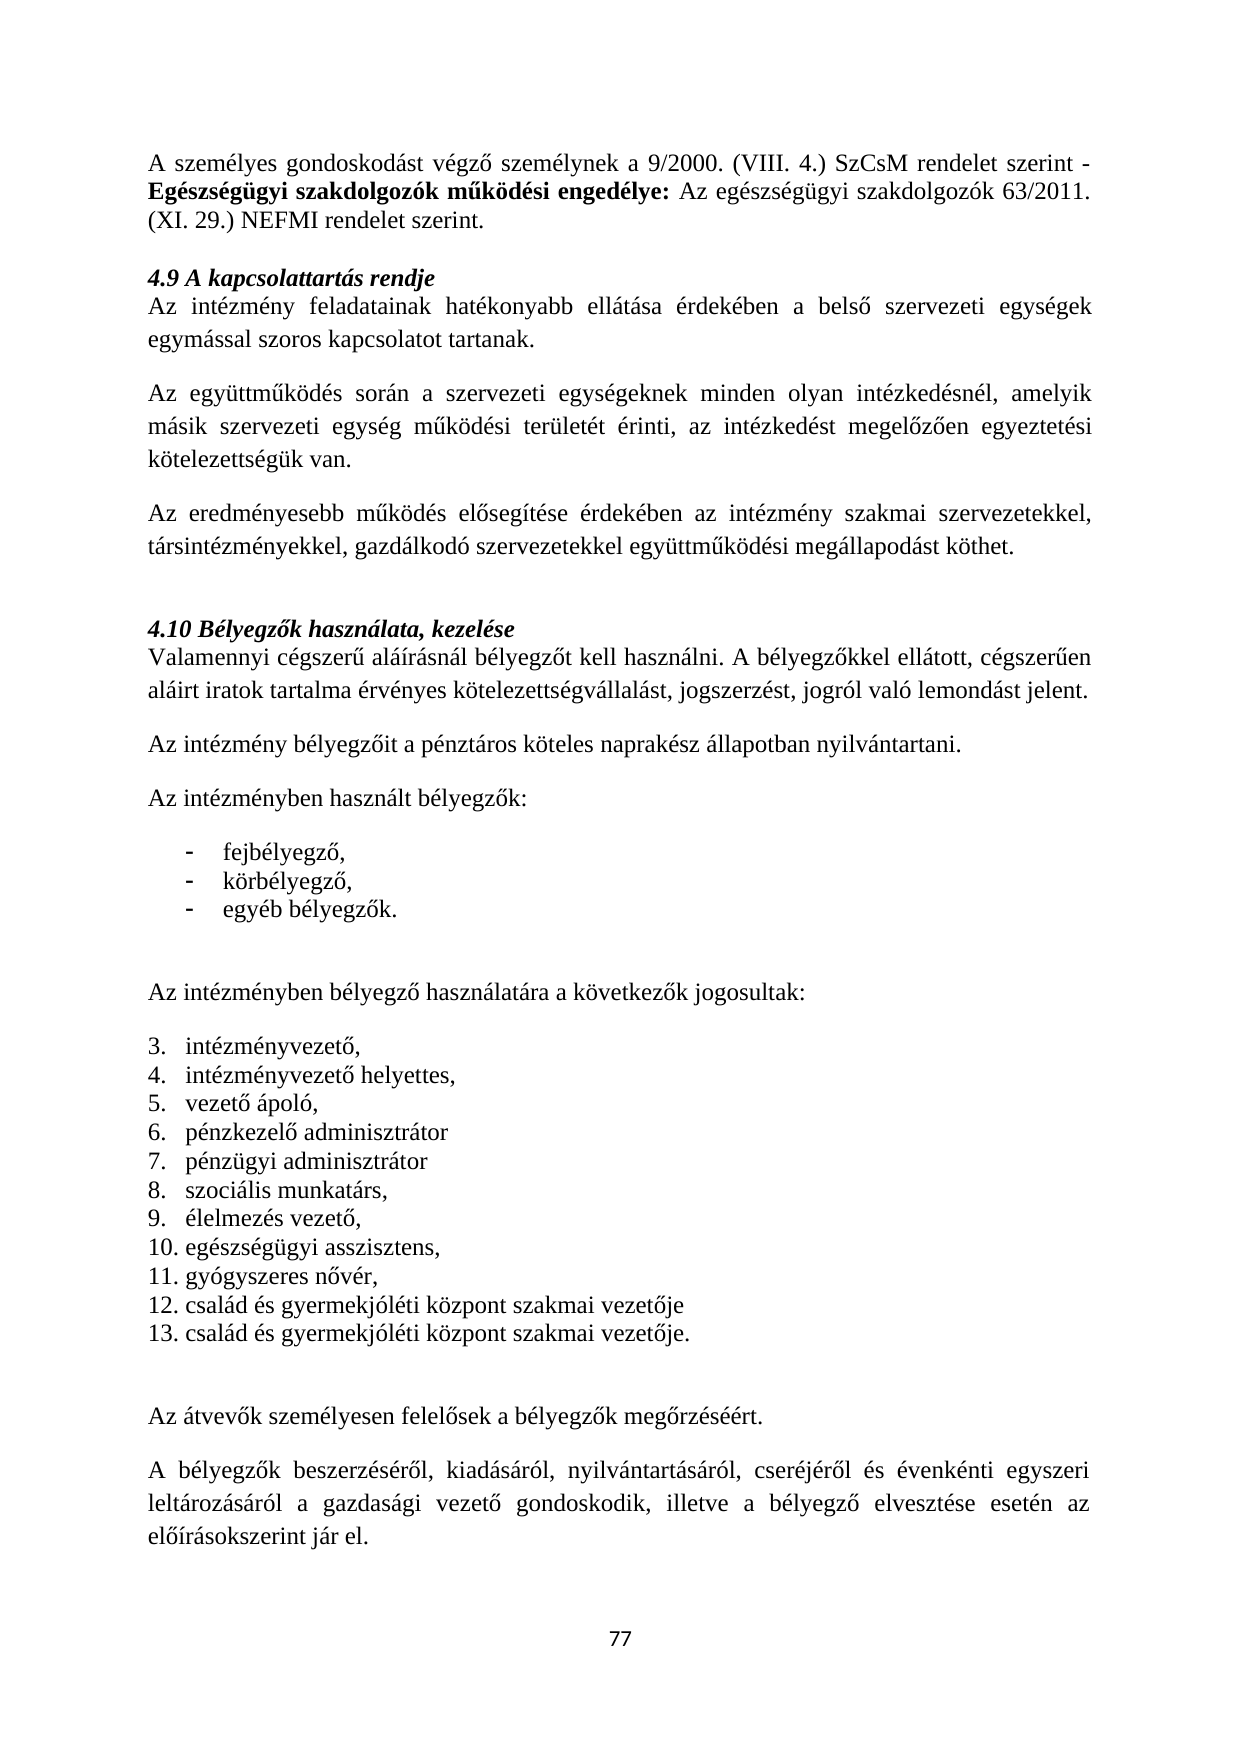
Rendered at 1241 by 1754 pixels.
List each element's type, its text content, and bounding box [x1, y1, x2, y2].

text Az intézményben bélyegző használatára a következők jogosultak: [148, 977, 1093, 1006]
subtitle kapcsolattartás rendje [148, 263, 1093, 291]
list élelmezés vezető, [148, 1203, 1093, 1232]
text Az intézmény bélyegzőit a pénztáros köteles naprakész állapotban nyilvántartani. [148, 729, 1093, 758]
list körbélyegző, [185, 866, 1093, 894]
list intézményvezető helyettes, [148, 1060, 1093, 1088]
list vezető ápoló, [148, 1088, 1093, 1117]
text Az együttműködés során a szervezeti egységeknek minden olyan intézkedésnél, amelyik másik szervezeti egység működési területét érinti, az intézkedést megelőzően egyeztetési kötelezettségük van. [148, 378, 1093, 473]
list pénzügyi adminisztrátor [148, 1146, 1093, 1175]
subtitle 4.10 Bélyegzők használata, kezelése [148, 614, 1093, 642]
text Valamennyi cégszerű aláírásnál bélyegzőt kell használni. A bélyegzőkkel ellátott, cégszerűen aláirt iratok tartalma érvényes kötelezettségvállalást, jogszerzést, jogról való lemondást jelent. [148, 642, 1093, 704]
list intézményvezető, [148, 1031, 1093, 1060]
text A személyes gondoskodást végző személynek a 9/2000. (VIII. 4.) SzCsM rendelet szerint - Egészségügyi szakdolgozók működési engedélye: Az egészségügyi szakdolgozók 63/2011. (XI. 29.) NEFMI rendelet szerint. [148, 148, 1091, 234]
list gyógyszeres nővér, [148, 1261, 1093, 1290]
list egészségügyi asszisztens, [148, 1232, 1093, 1261]
list család és gyermekjóléti központ szakmai vezetője. [148, 1318, 1093, 1347]
text Az intézményben használt bélyegzők: [148, 783, 1093, 812]
list fejbélyegző, [185, 837, 1093, 866]
list egyéb bélyegzők. [185, 894, 1093, 923]
text Az átvevők személyesen felelősek a bélyegzők megőrzéséért. [148, 1401, 1093, 1430]
text A bélyegzők beszerzéséről, kiadásáról, nyilvántartásáról, cseréjéről és évenkénti egyszeri leltározásáról a gazdasági vezető gondoskodik, illetve a bélyegző elvesztése esetén az előírásokszerint jár el. [148, 1455, 1091, 1550]
list szociális munkatárs, [148, 1175, 1093, 1203]
text Az eredményesebb működés elősegítése érdekében az intézmény szakmai szervezetekkel, társintézményekkel, gazdálkodó szervezetekkel együttműködési megállapodást köthet. [148, 498, 1093, 560]
text Az intézmény feladatainak hatékonyabb ellátása érdekében a belső szervezeti egységek egymással szoros kapcsolatot tartanak. [148, 291, 1093, 353]
list család és gyermekjóléti központ szakmai vezetője [148, 1290, 1093, 1318]
list pénzkezelő adminisztrátor [148, 1117, 1093, 1146]
